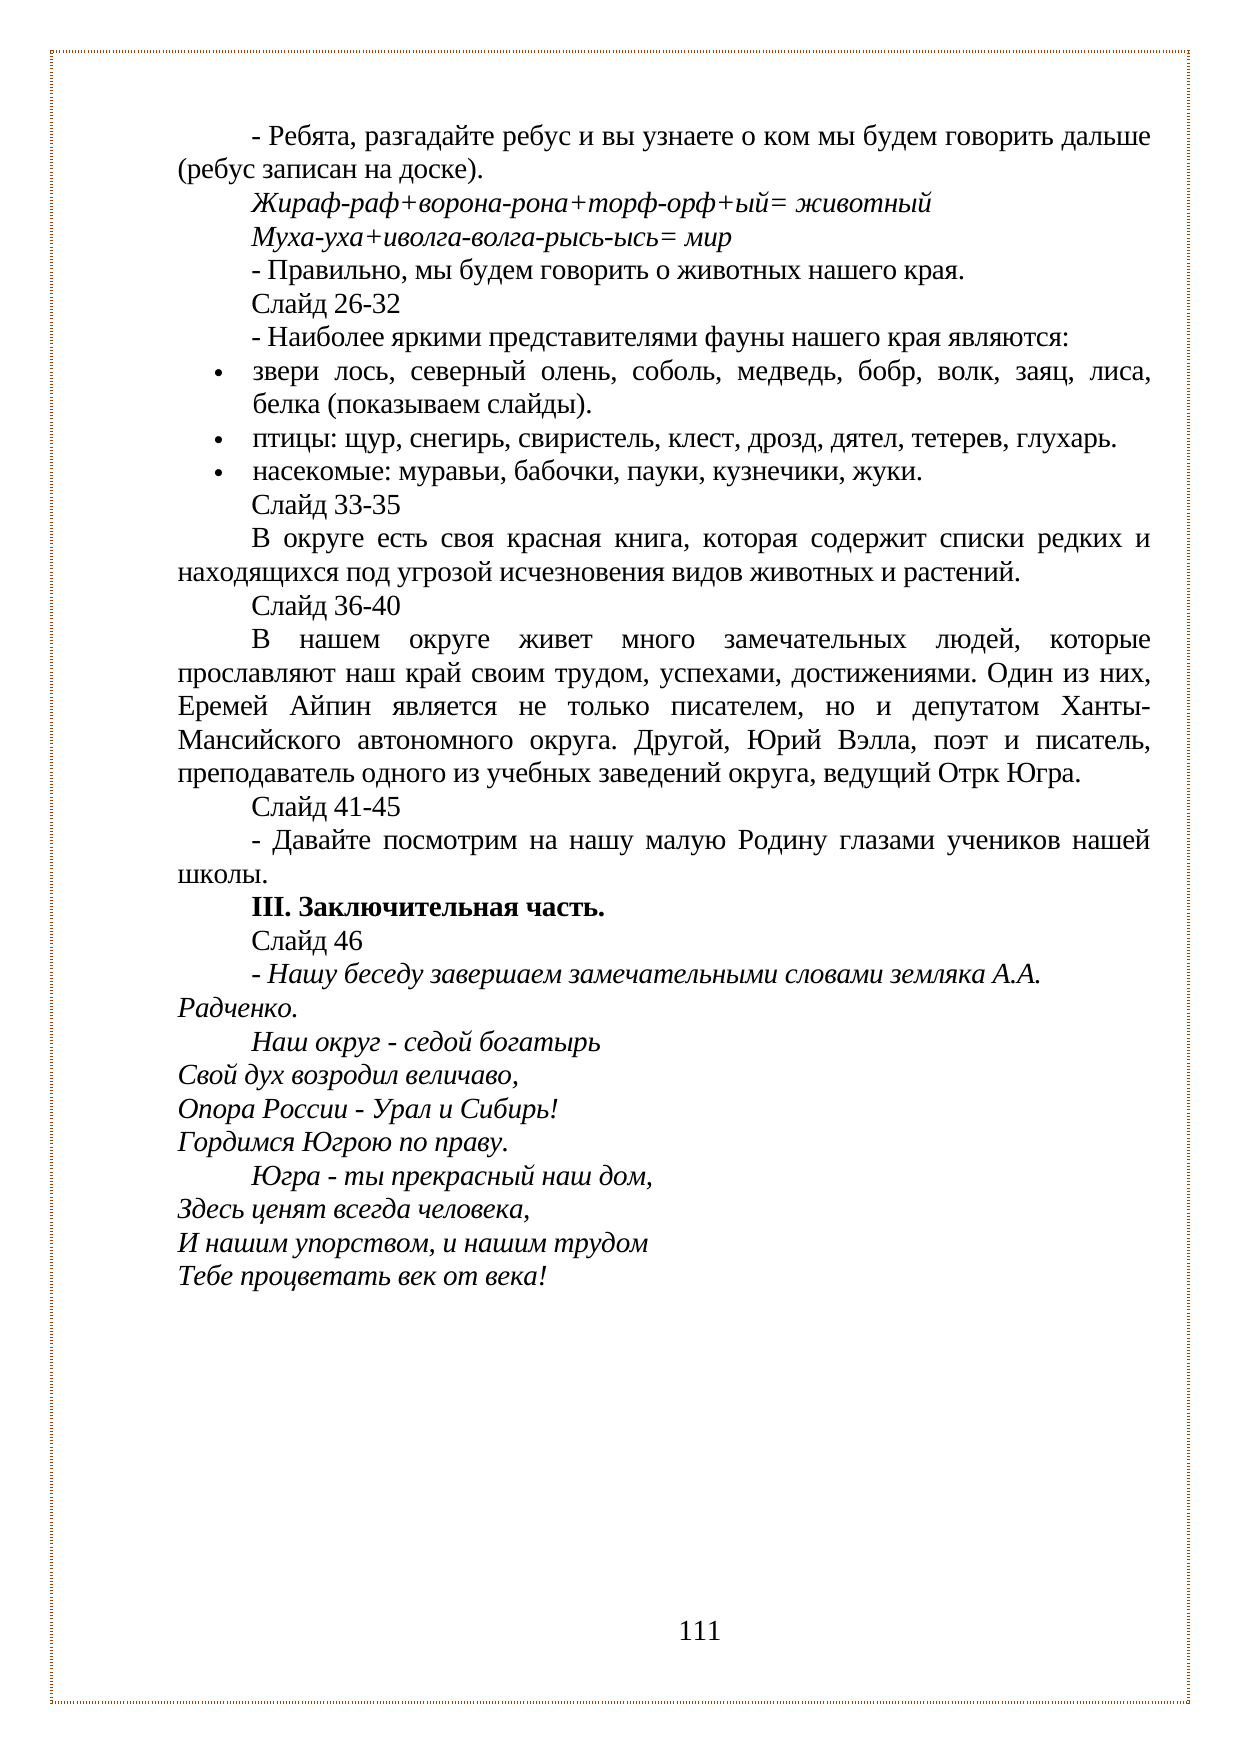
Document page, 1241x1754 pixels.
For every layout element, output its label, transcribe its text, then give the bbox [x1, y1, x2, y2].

text Слайд 46 [177, 923, 1152, 957]
text Слайд 26-32 [177, 286, 1152, 319]
text Жираф-раф+ворона-рона+торф-орф+ый= животный [177, 185, 1152, 219]
text Слайд 36-40 [177, 588, 1152, 621]
list звери лось, северный олень, соболь, медведь, бобр, волк, заяц, лиса, белка (показываем слайды). [215, 353, 1152, 420]
text III. Заключительная часть. [177, 889, 1152, 923]
text - Нашу беседу завершаем замечательными словами земляка А.А. Радченко. [177, 957, 1152, 1024]
text Югра - ты прекрасный наш дом, Здесь ценят всегда человека, И нашим упорством, и нашим трудом Тебе процветать век от века! [177, 1158, 1152, 1292]
text - Ребята, разгадайте ребус и вы узнаете о ком мы будем говорить дальше (ребус записан на доске). [177, 118, 1152, 185]
text - Правильно, мы будем говорить о животных нашего края. [177, 252, 1152, 286]
text Слайд 33-35 [177, 487, 1152, 521]
text - Давайте посмотрим на нашу малую Родину глазами учеников нашей школы. [177, 822, 1152, 889]
text Слайд 41-45 [177, 789, 1152, 822]
text Наш округ - седой богатырь Свой дух возродил величаво, Опора России - Урал и Сибирь! Гордимся Югрою по праву. [177, 1024, 1152, 1158]
text В нашем округе живет много замечательных людей, которые прославляют наш край своим трудом, успехами, достижениями. Один из них, Еремей Айпин является не только писателем, но и депутатом Ханты-Мансийского автономного округа. Другой, Юрий Вэлла, поэт и писатель, преподаватель одного из учебных заведений округа, ведущий Отрк Югра. [177, 621, 1152, 789]
text В округе есть своя красная книга, которая содержит списки редких и находящихся под угрозой исчезновения видов животных и растений. [177, 521, 1152, 588]
text Муха-уха+иволга-волга-рысь-ысь= мир [177, 219, 1152, 252]
list насекомые: муравьи, бабочки, пауки, кузнечики, жуки. [215, 453, 1152, 487]
list птицы: щур, снегирь, свиристель, клест, дрозд, дятел, тетерев, глухарь. [215, 420, 1152, 453]
text - Наиболее яркими представителями фауны нашего края являются: [177, 319, 1152, 353]
